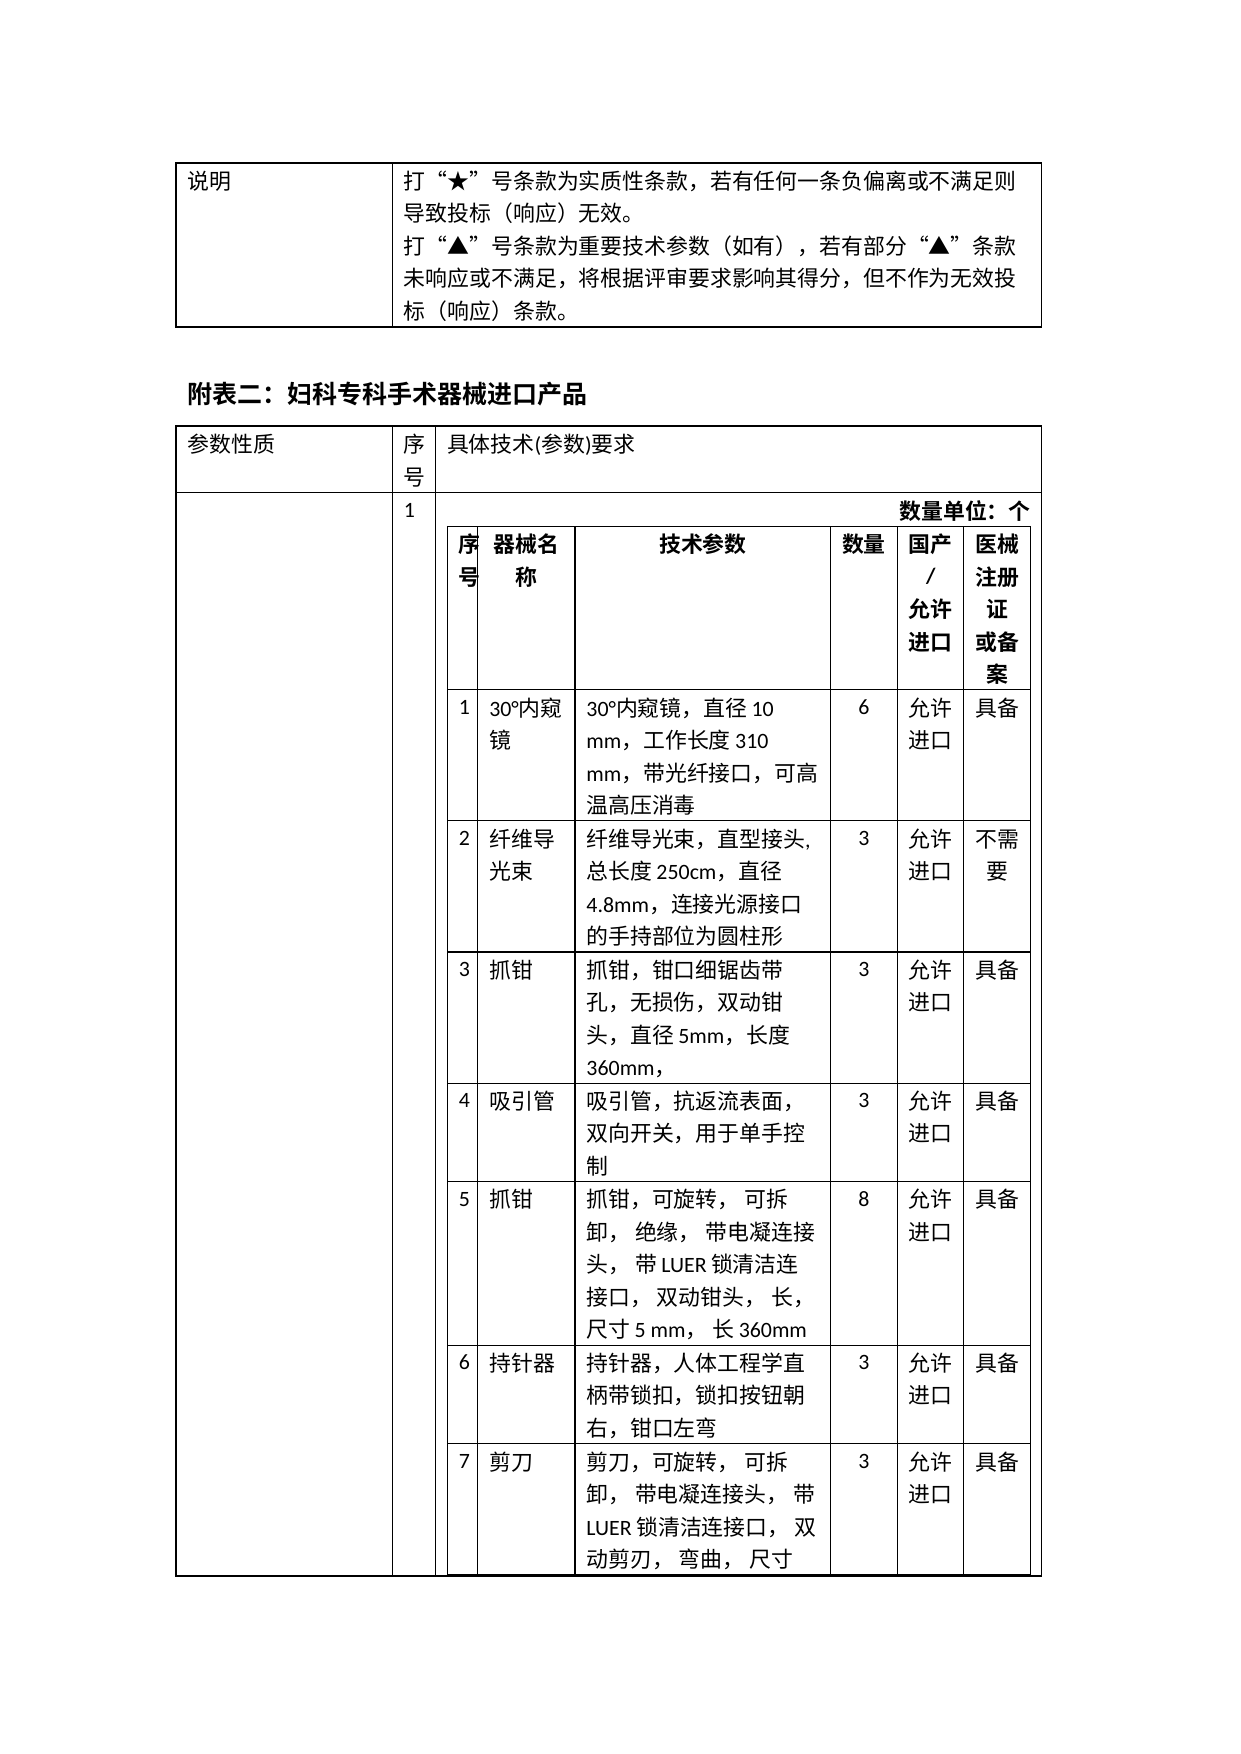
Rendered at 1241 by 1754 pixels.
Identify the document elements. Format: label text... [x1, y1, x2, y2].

table_cell 数量单位：个 注：以上手术器械的材料均为不锈钢或医用高分子材料。 [436, 493, 1041, 1575]
table_header 序号 [393, 427, 435, 492]
text 附表二：妇科专科手术器械进口产品 [187, 360, 1053, 425]
table_cell 打“★”号条款为实质性条款，若有任何一条负偏离或不满足则导致投标（响应）无效。 打“▲”号条款为重要技术参数（如有），若有部分“▲”条款未响应或不满足，将根据评审要求影响其得分，但不作为无效投标（响应）条款。 [393, 164, 1041, 326]
table_header 参数性质 [177, 427, 392, 492]
table_cell [177, 493, 392, 1575]
table_cell 1 [393, 493, 435, 1575]
table_cell 说明 [177, 164, 392, 326]
table_header 具体技术(参数)要求 [436, 427, 1041, 492]
